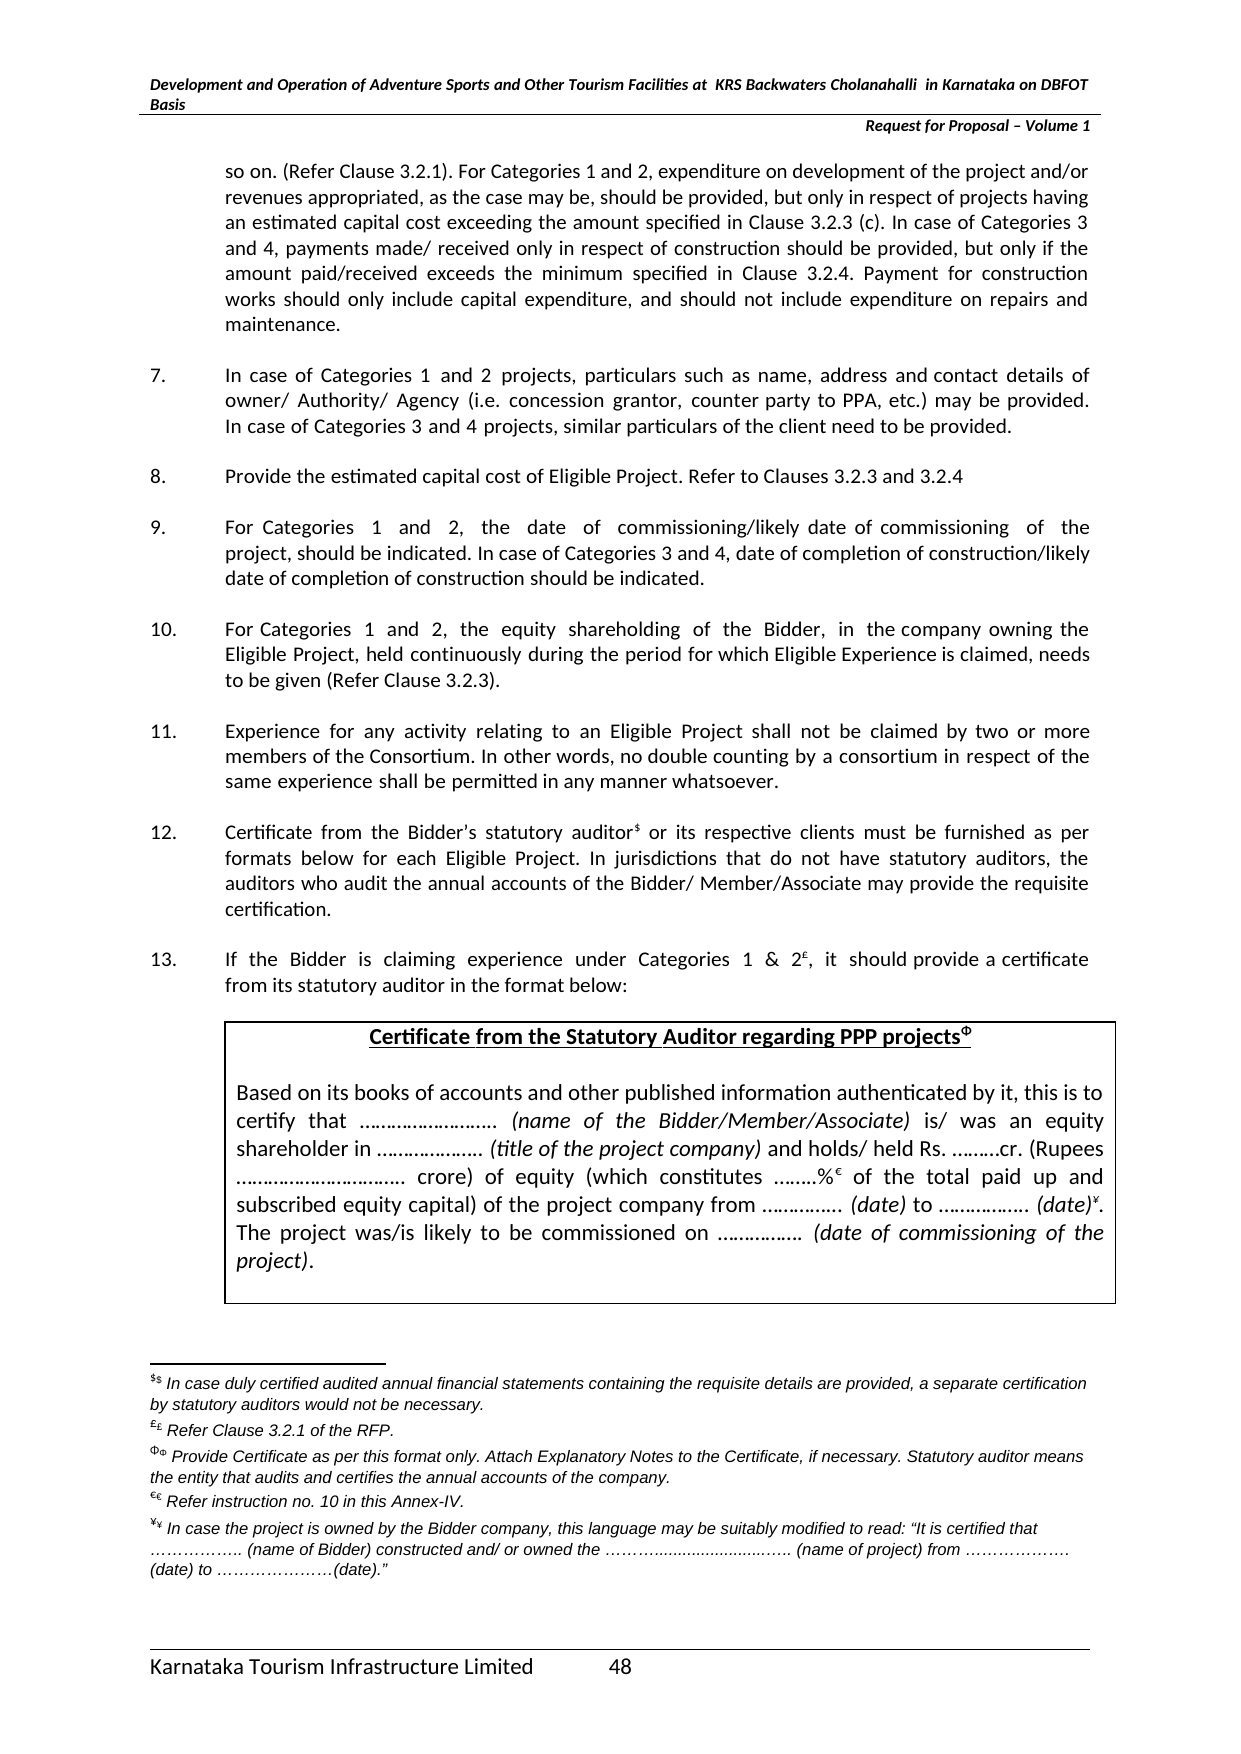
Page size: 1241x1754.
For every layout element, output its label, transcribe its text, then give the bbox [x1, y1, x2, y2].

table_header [226, 1023, 1115, 1303]
text 13. If the Bidder is claiming experience under Categories 1 & 2£, it should provide a certificate from its statutory auditor in the format below: [150, 947, 1090, 997]
text 10. For Categories 1 and 2, the equity shareholding of the Bidder, in the company owning the Eligible Project, held continuously during the period for which Eligible Experience is claimed, needs to be given (Refer Clause 3.2.3). [150, 616, 1090, 692]
text 9. For Categories 1 and 2, the date of commissioning/likely date of commissioning of the project, should be indicated. In case of Categories 3 and 4, date of completion of construction/likely date of completion of construction should be indicated. [150, 514, 1090, 591]
text 11. Experience for any activity relating to an Eligible Project shall not be claimed by two or more members of the Consortium. In other words, no double counting by a consortium in respect of the same experience shall be permitted in any manner whatsoever. [150, 718, 1090, 794]
text 12. Certificate from the Bidder’s statutory auditor$ or its respective clients must be furnished as per formats below for each Eligible Project. In jurisdictions that do not have statutory auditors, the auditors who audit the annual accounts of the Bidder/ Member/Associate may provide the requisite certification. [150, 819, 1090, 921]
text 7. In case of Categories 1 and 2 projects, particulars such as name, address and contact details of owner/ Authority/ Agency (i.e. concession grantor, counter party to PPA, etc.) may be provided. In case of Categories 3 and 4 projects, similar particulars of the client need to be provided. [150, 362, 1090, 438]
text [150, 159, 1090, 337]
text 8. Provide the estimated capital cost of Eligible Project. Refer to Clauses 3.2.3 and 3.2.4 [150, 464, 1090, 489]
